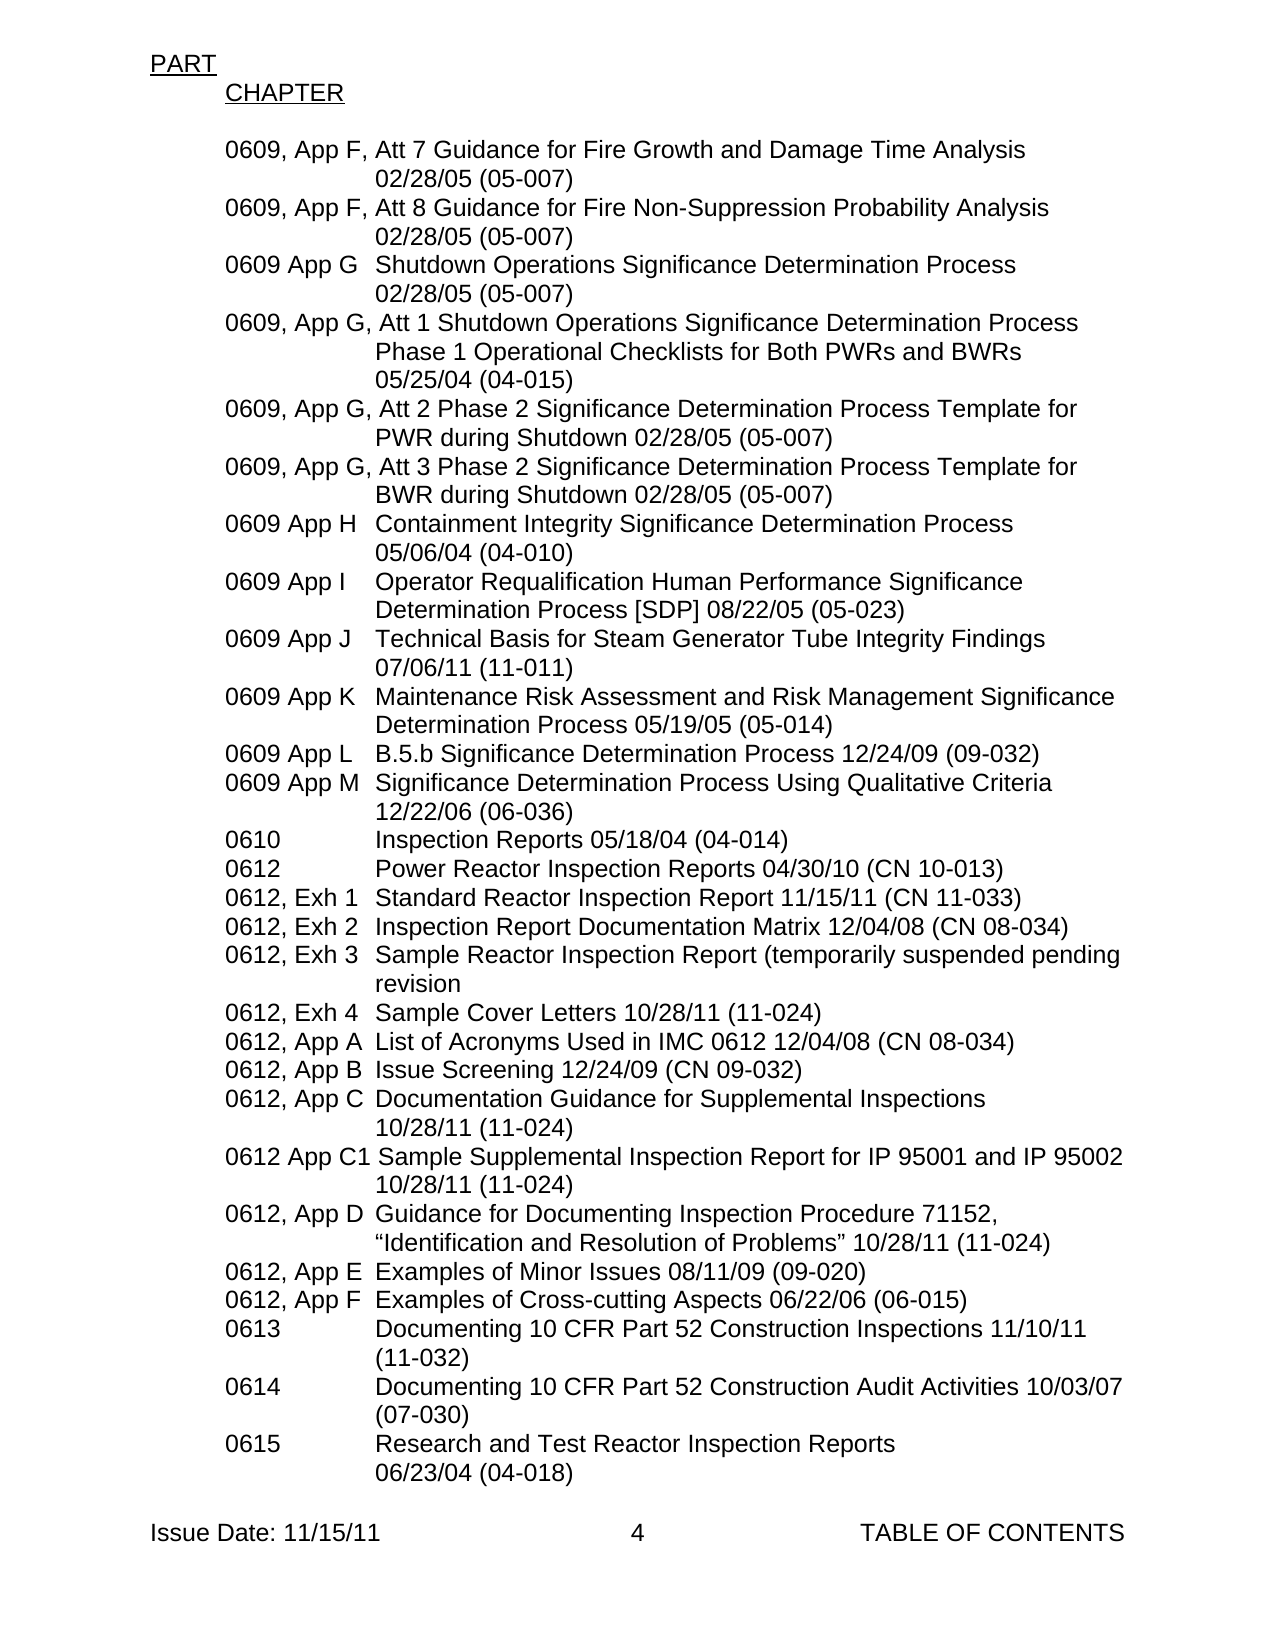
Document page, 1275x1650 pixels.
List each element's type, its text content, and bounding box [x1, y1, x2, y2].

text 0612, App E Examples of Minor Issues 08/11/09 (09-020) [150, 1257, 1125, 1285]
text BWR during Shutdown 02/28/05 (05-007) [150, 480, 1125, 509]
text 0609, App G, Att 3 Phase 2 Significance Determination Process Template for [150, 452, 1125, 480]
text 02/28/05 (05-007) [150, 164, 1125, 193]
text 05/06/04 (04-010) [150, 538, 1125, 567]
text 0612 Power Reactor Inspection Reports 04/30/10 (CN 10-013) [150, 854, 1125, 883]
text 0612, Exh 2 Inspection Report Documentation Matrix 12/04/08 (CN 08-034) [150, 912, 1125, 940]
text 0612, App F Examples of Cross-cutting Aspects 06/22/06 (06-015) [150, 1285, 1125, 1314]
text 0609 App L B.5.b Significance Determination Process 12/24/09 (09-032) [150, 739, 1125, 768]
text 0612, App D Guidance for Documenting Inspection Procedure 71152, [150, 1199, 1125, 1228]
text 0612, Exh 4 Sample Cover Letters 10/28/11 (11-024) [150, 998, 1125, 1027]
text 0610 Inspection Reports 05/18/04 (04-014) [150, 825, 1125, 854]
text 02/28/05 (05-007) [150, 279, 1125, 308]
text 0614 Documenting 10 CFR Part 52 Construction Audit Activities 10/03/07 (07-030) [225, 1372, 1125, 1429]
text 0612 App C1 Sample Supplemental Inspection Report for IP 95001 and IP 95002 10/28/11 (11-024) [150, 1142, 1125, 1199]
text Phase 1 Operational Checklists for Both PWRs and BWRs [150, 337, 1125, 365]
text 06/23/04 (04-018) [225, 1458, 1125, 1487]
text 0609 App G Shutdown Operations Significance Determination Process [150, 250, 1125, 279]
text 0609 App J Technical Basis for Steam Generator Tube Integrity Findings 07/06/11 (11-011) [175, 624, 1125, 682]
text 0609, App F, Att 8 Guidance for Fire Non-Suppression Probability Analysis [150, 193, 1125, 222]
text 0613 Documenting 10 CFR Part 52 Construction Inspections 11/10/11 (11-032) [150, 1314, 1125, 1372]
text Determination Process 05/19/05 (05-014) [150, 710, 1125, 739]
text 0609 App H Containment Integrity Significance Determination Process [150, 509, 1125, 538]
text 0612, Exh 3 Sample Reactor Inspection Report (temporarily suspended pending revision [150, 940, 1125, 998]
text 0609, App F, Att 7 Guidance for Fire Growth and Damage Time Analysis [150, 135, 1125, 164]
text 02/28/05 (05-007) [150, 222, 1125, 250]
text Determination Process [SDP] 08/22/05 (05-023) [150, 595, 1125, 624]
text 0609, App G, Att 2 Phase 2 Significance Determination Process Template for [150, 394, 1125, 423]
text 0612, App B Issue Screening 12/24/09 (CN 09-032) [150, 1055, 1125, 1084]
text 0612, Exh 1 Standard Reactor Inspection Report 11/15/11 (CN 11-033) [150, 883, 1125, 912]
text PWR during Shutdown 02/28/05 (05-007) [150, 423, 1125, 452]
text 0609 App K Maintenance Risk Assessment and Risk Management Significance [150, 682, 1125, 710]
text 0609 App I Operator Requalification Human Performance Significance [150, 567, 1125, 595]
text 0612, App C Documentation Guidance for Supplemental Inspections [150, 1084, 1125, 1113]
text 10/28/11 (11-024) [150, 1113, 1125, 1142]
text 0609, App G, Att 1 Shutdown Operations Significance Determination Process [150, 308, 1125, 337]
text “Identification and Resolution of Problems” 10/28/11 (11-024) [150, 1228, 1125, 1257]
text 0612, App A List of Acronyms Used in IMC 0612 12/04/08 (CN 08-034) [150, 1027, 1125, 1055]
text 0609 App M Significance Determination Process Using Qualitative Criteria 12/22/06 (06-036) [150, 768, 1125, 825]
text 05/25/04 (04-015) [150, 365, 1125, 394]
text 0615 Research and Test Reactor Inspection Reports [150, 1429, 1125, 1458]
